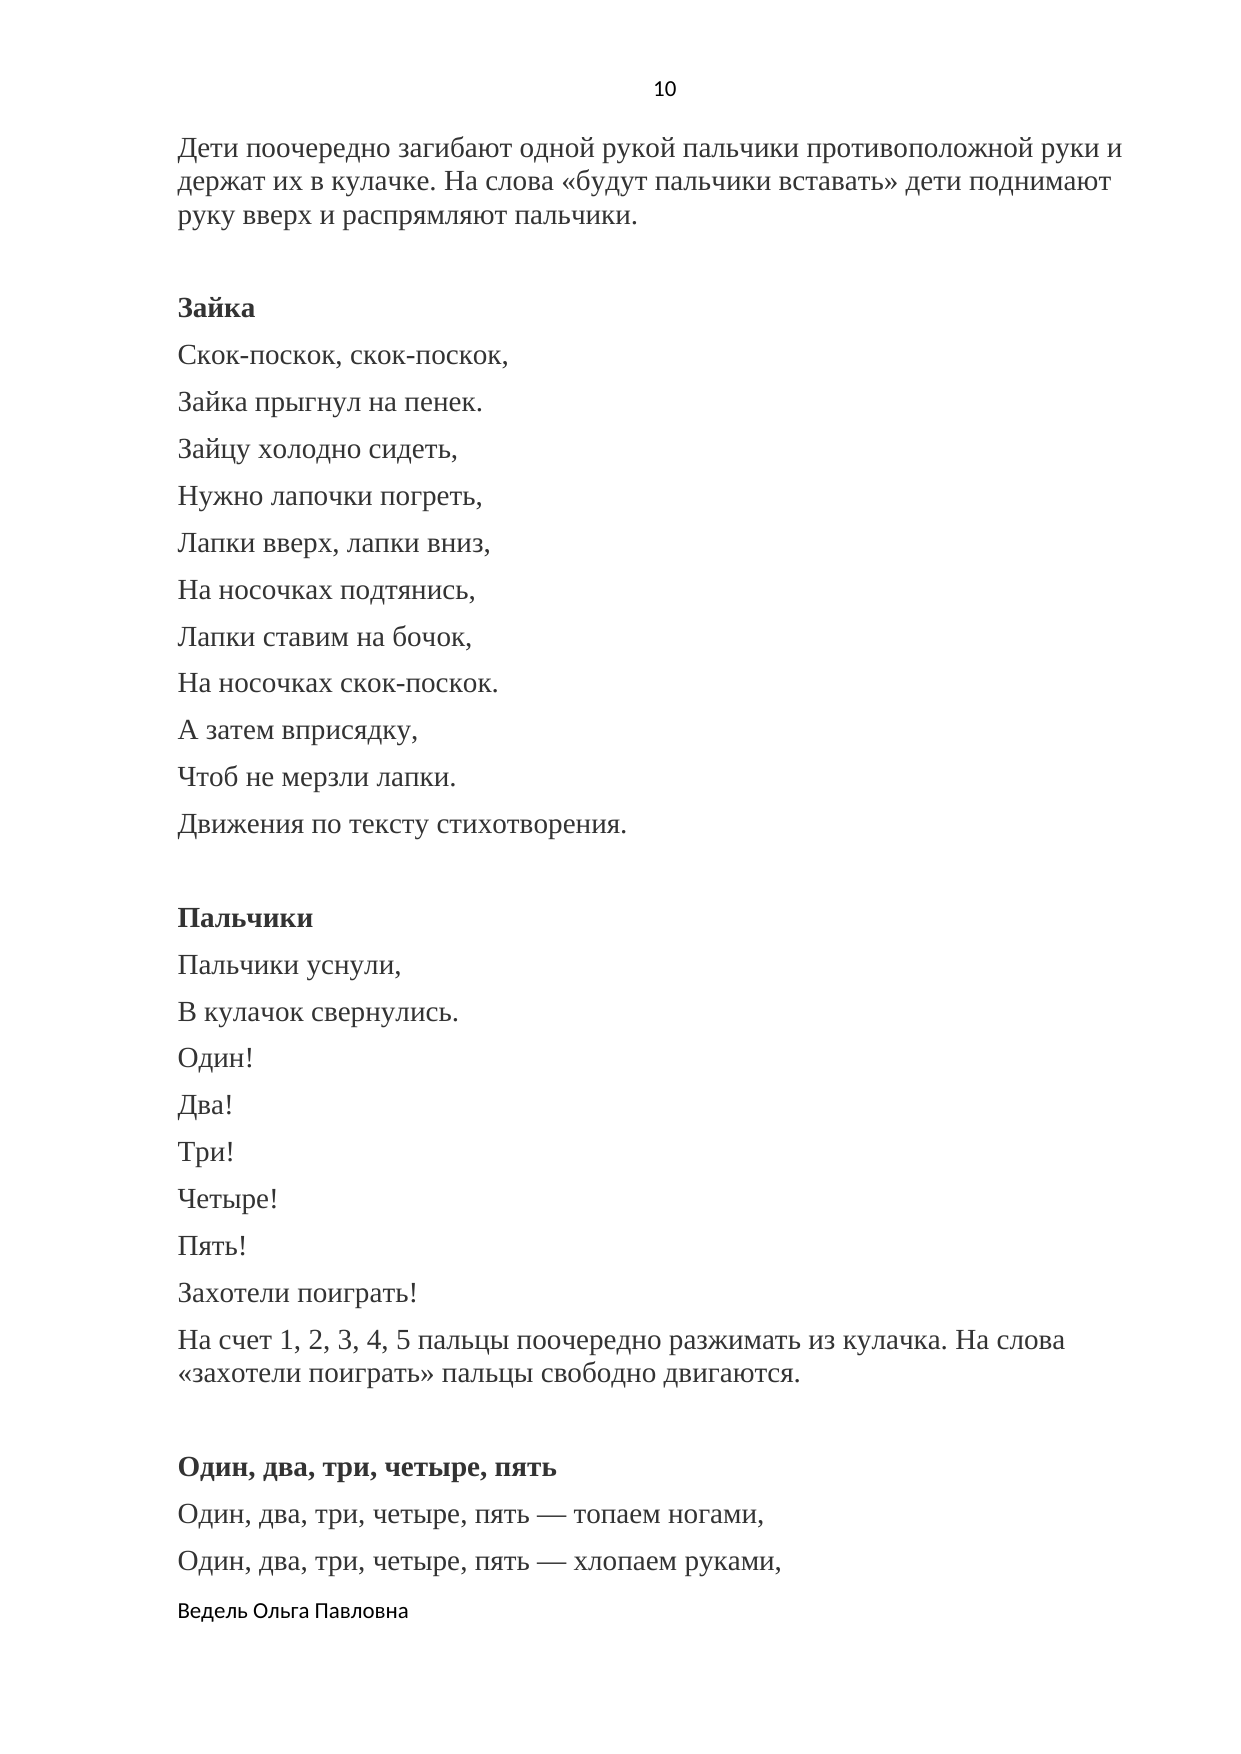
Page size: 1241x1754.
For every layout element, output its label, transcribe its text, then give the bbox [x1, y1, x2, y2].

text Два! [177, 1087, 1152, 1121]
text Нужно лапочки погреть, [177, 478, 1152, 512]
text Лапки ставим на бочок, [177, 619, 1152, 652]
text А затем вприсядку, [177, 712, 1152, 746]
text Чтоб не мерзли лапки. [177, 759, 1152, 793]
text Дети поочередно загибают одной рукой пальчики противоположной руки и держат их в кулачке. На слова «будут пальчики вставать» дети поднимают руку вверх и распрямляют пальчики. [177, 130, 1152, 230]
text На носочках скок-поскок. [177, 666, 1152, 699]
text Пальчики уснули, [177, 947, 1152, 980]
text Зайка прыгнул на пенек. [177, 384, 1152, 418]
text Скок-поскок, скок-поскок, [177, 337, 1152, 371]
text Зайка [177, 291, 1152, 324]
text Три! [177, 1134, 1152, 1168]
text Один, два, три, четыре, пять — топаем ногами, [177, 1496, 1152, 1529]
text Один, два, три, четыре, пять — хлопаем руками, [177, 1543, 1152, 1576]
text Захотели поиграть! [177, 1275, 1152, 1308]
text Один! [177, 1041, 1152, 1074]
text Пять! [177, 1228, 1152, 1262]
text На счет 1, 2, 3, 4, 5 пальцы поочередно разжимать из кулачка. На слова «захотели поиграть» пальцы свободно двигаются. [177, 1322, 1152, 1389]
text Один, два, три, четыре, пять [177, 1449, 1152, 1483]
text Лапки вверх, лапки вниз, [177, 525, 1152, 558]
text Пальчики [177, 900, 1152, 933]
text Зайцу холодно сидеть, [177, 431, 1152, 465]
text Движения по тексту стихотворения. [177, 806, 1152, 840]
text Четыре! [177, 1181, 1152, 1215]
text На носочках подтянись, [177, 572, 1152, 605]
text В кулачок свернулись. [177, 994, 1152, 1027]
